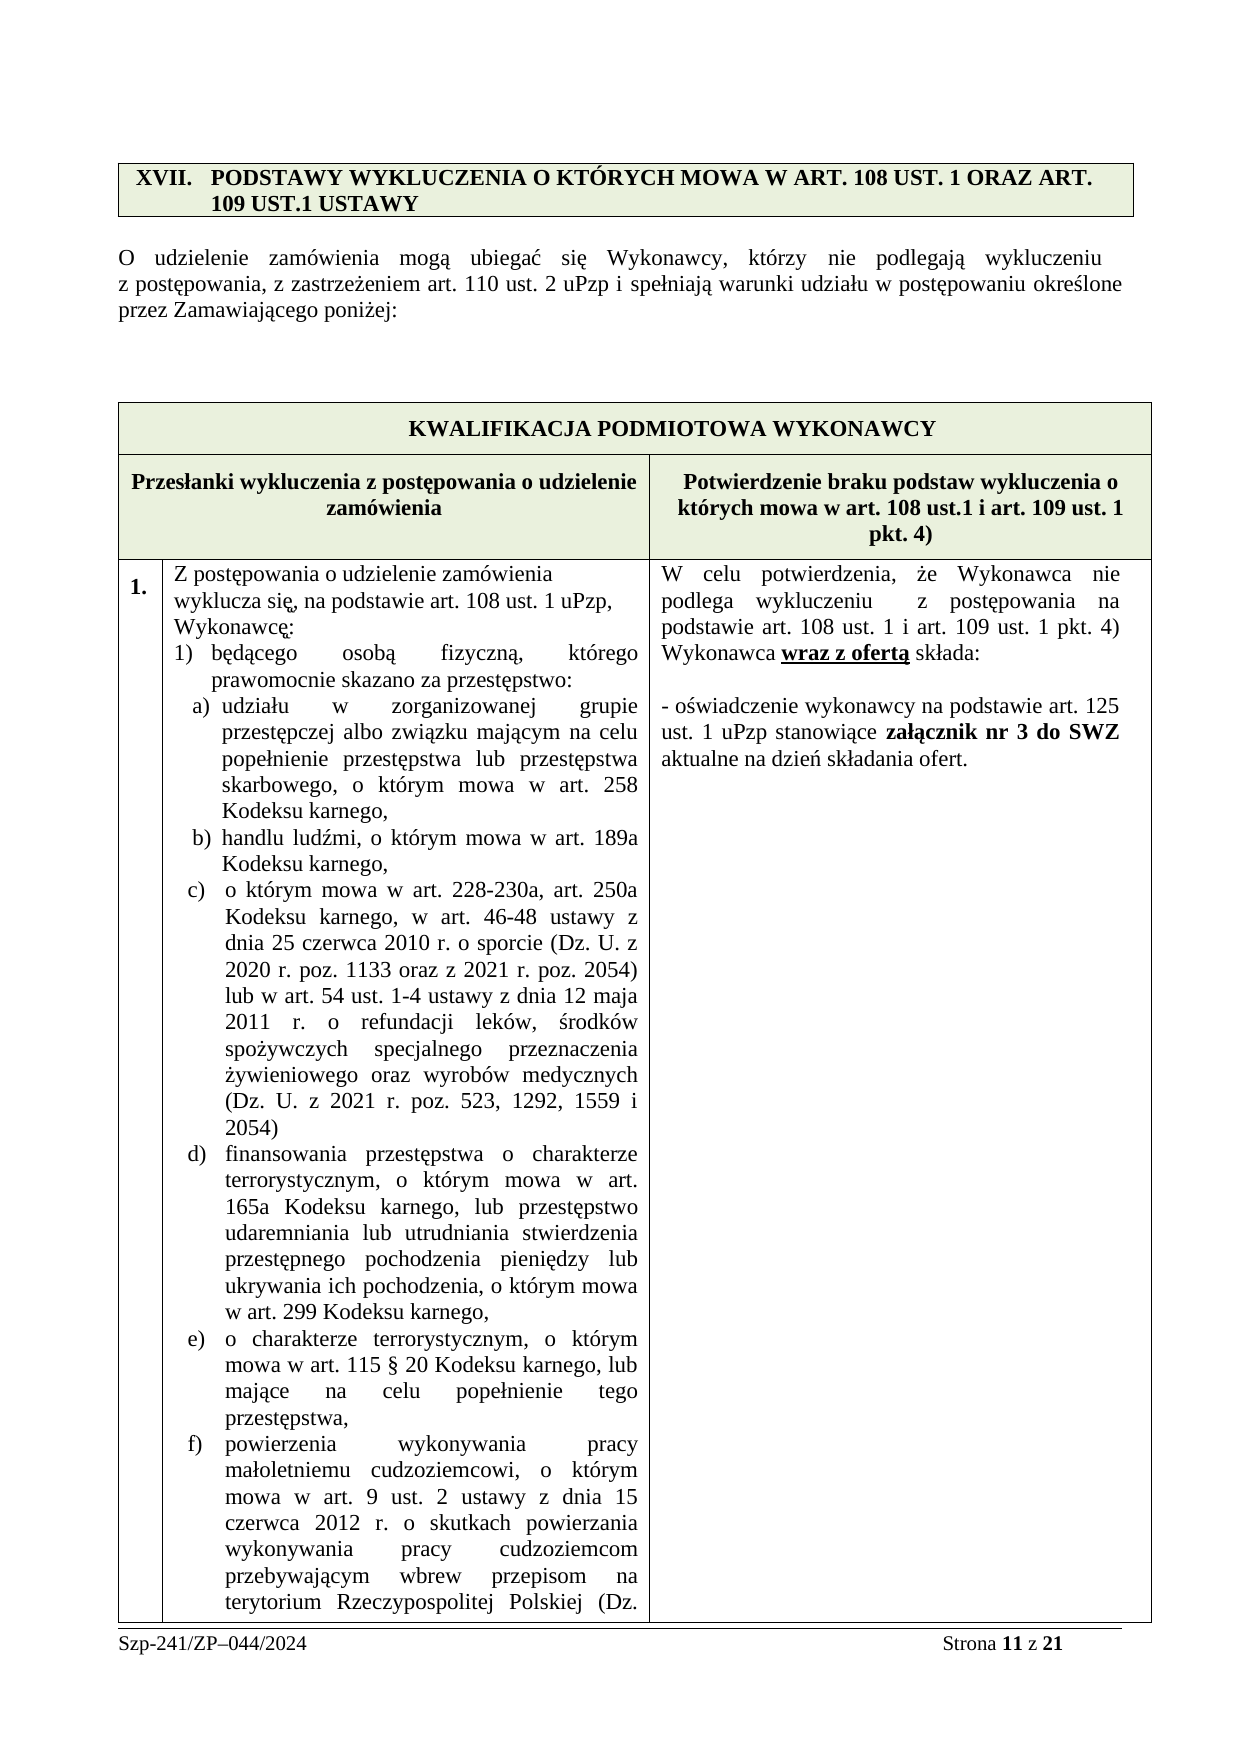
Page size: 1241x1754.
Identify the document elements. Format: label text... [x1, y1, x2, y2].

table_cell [163, 560, 649, 1622]
table_header PODSTAWY WYKLUCZENIA O KTÓRYCH MOWA W ART. 108 UST. 1 ORAZ ART. 109 UST.1 USTAWY [119, 164, 1133, 216]
table_cell Potwierdzenie braku podstaw wykluczenia o których mowa w art. 108 ust.1 i art. 109 ust. 1 pkt. 4) [650, 455, 1151, 559]
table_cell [650, 560, 1151, 1622]
table_cell 1. 2. 3. [119, 560, 162, 1622]
text O udzielenie zamówienia mogą ubiegać się Wykonawcy, którzy nie podlegają wykluczeniu z postępowania, z zastrzeżeniem art. 110 ust. 2 uPzp i spełniają warunki udziału w postępowaniu określone przez Zamawiającego poniżej: [118, 244, 1122, 323]
table_header KWALIFIKACJA PODMIOTOWA WYKONAWCY [119, 403, 1151, 454]
table_cell Przesłanki wykluczenia z postępowania o udzielenie zamówienia [119, 455, 649, 559]
